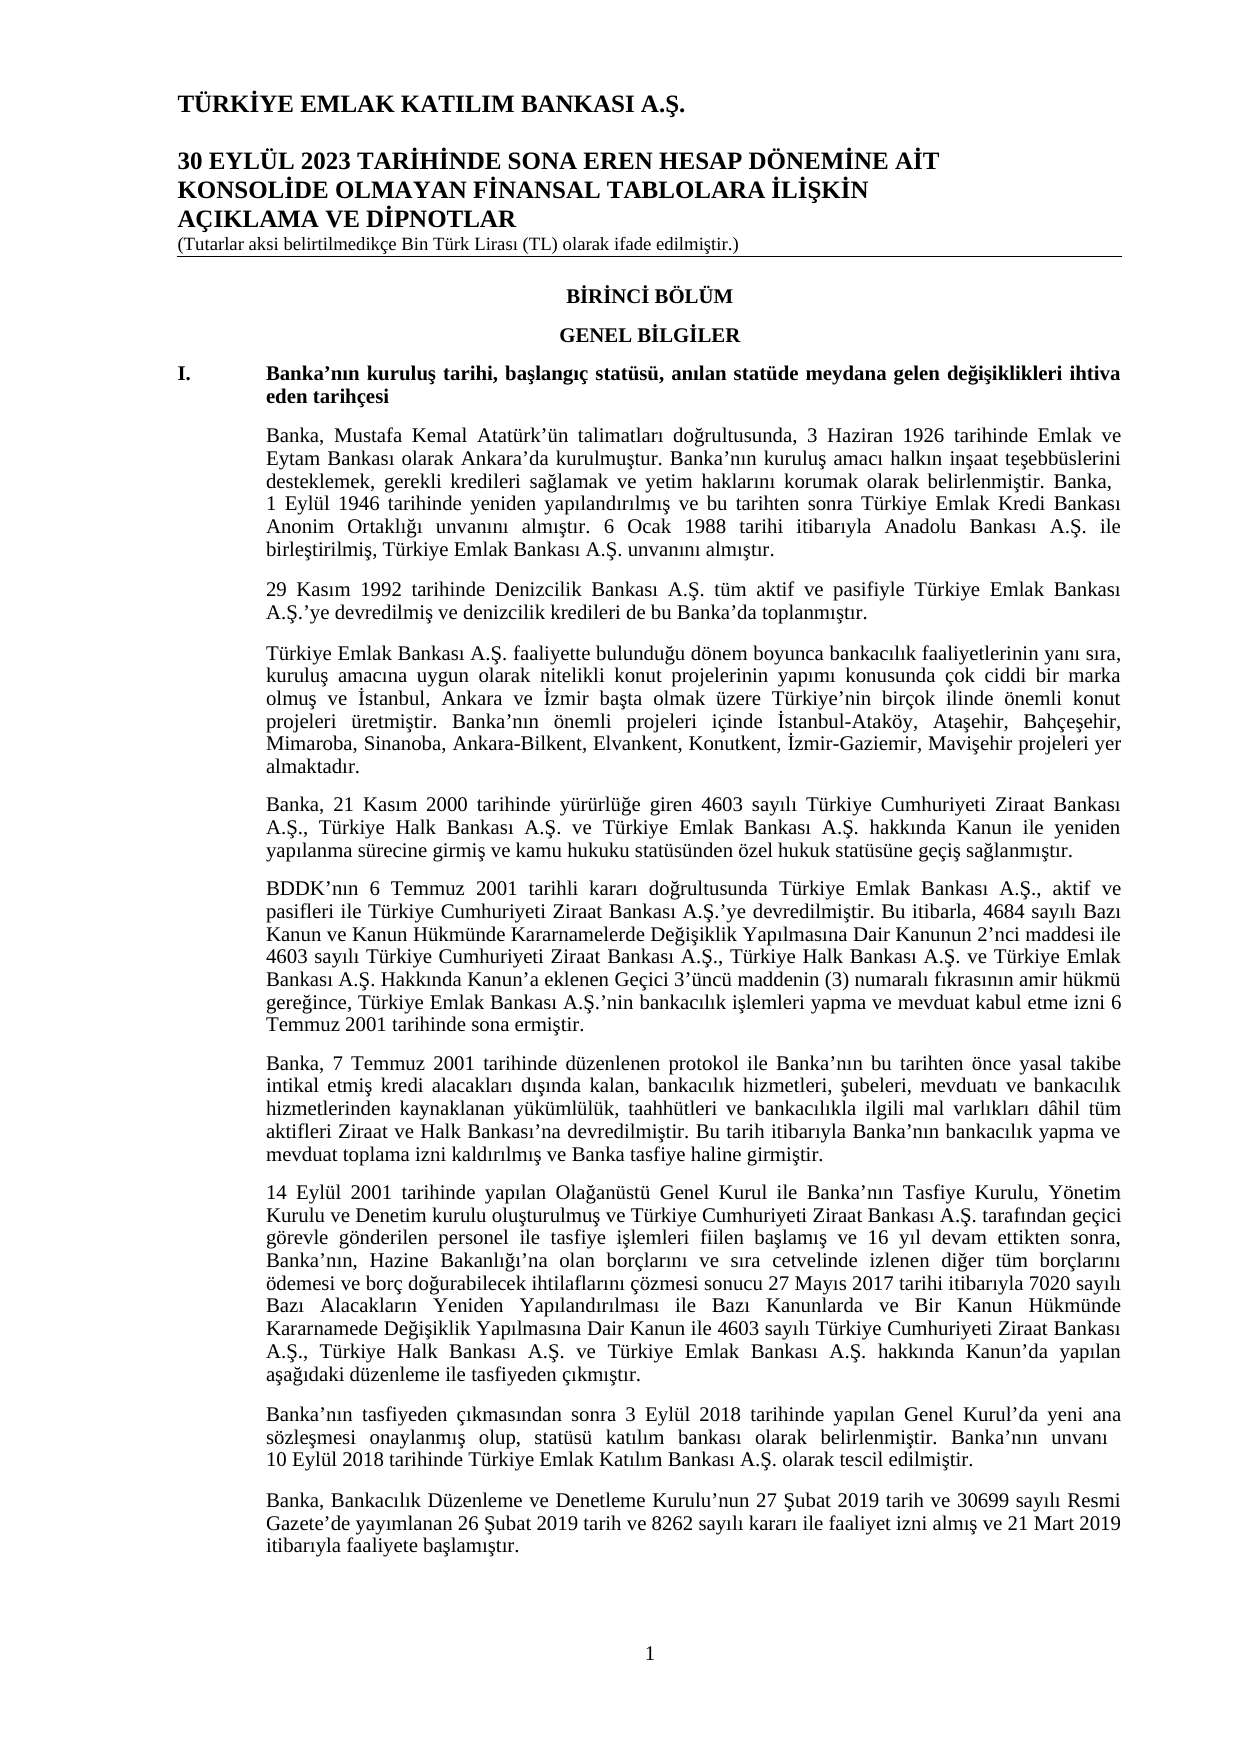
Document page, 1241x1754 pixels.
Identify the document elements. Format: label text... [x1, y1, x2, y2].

text BİRİNCİ BÖLÜM [177, 286, 1122, 308]
text BDDK’nın 6 Temmuz 2001 tarihli kararı doğrultusunda Türkiye Emlak Bankası A.Ş., aktif ve pasifleri ile Türkiye Cumhuriyeti Ziraat Bankası A.Ş.’ye devredilmiştir. Bu itibarla, 4684 sayılı Bazı Kanun ve Kanun Hükmünde Kararnamelerde Değişiklik Yapılmasına Dair Kanunun 2’nci maddesi ile 4603 sayılı Türkiye Cumhuriyeti Ziraat Bankası A.Ş., Türkiye Halk Bankası A.Ş. ve Türkiye Emlak Bankası A.Ş. Hakkında Kanun’a eklenen Geçici 3’üncü maddenin (3) numaralı fıkrasının amir hükmü gereğince, Türkiye Emlak Bankası A.Ş.’nin bankacılık işlemleri yapma ve mevduat kabul etme izni 6 Temmuz 2001 tarihinde sona ermiştir. [266, 877, 1122, 1036]
text Banka, Bankacılık Düzenleme ve Denetleme Kurulu’nun 27 Şubat 2019 tarih ve 30699 sayılı Resmi Gazete’de yayımlanan 26 Şubat 2019 tarih ve 8262 sayılı kararı ile faaliyet izni almış ve 21 Mart 2019 itibarıyla faaliyete başlamıştır. [266, 1489, 1122, 1557]
text GENEL BİLGİLER [177, 324, 1122, 347]
text 29 Kasım 1992 tarihinde Denizcilik Bankası A.Ş. tüm aktif ve pasifiyle Türkiye Emlak Bankası A.Ş.’ye devredilmiş ve denizcilik kredileri de bu Banka’da toplanmıştır. [266, 579, 1122, 624]
text Banka, 21 Kasım 2000 tarihinde yürürlüğe giren 4603 sayılı Türkiye Cumhuriyeti Ziraat Bankası A.Ş., Türkiye Halk Bankası A.Ş. ve Türkiye Emlak Bankası A.Ş. hakkında Kanun ile yeniden yapılanma sürecine girmiş ve kamu hukuku statüsünden özel hukuk statüsüne geçiş sağlanmıştır. [266, 794, 1122, 862]
subtitle Banka’nın kuruluş tarihi, başlangıç statüsü, anılan statüde meydana gelen değişiklikleri ihtiva eden tarihçesi [177, 362, 1122, 408]
text Banka, Mustafa Kemal Atatürk’ün talimatları doğrultusunda, 3 Haziran 1926 tarihinde Emlak ve Eytam Bankası olarak Ankara’da kurulmuştur. Banka’nın kuruluş amacı halkın inşaat teşebbüslerini desteklemek, gerekli kredileri sağlamak ve yetim haklarını korumak olarak belirlenmiştir. Banka, 1 Eylül 1946 tarihinde yeniden yapılandırılmış ve bu tarihten sonra Türkiye Emlak Kredi Bankası Anonim Ortaklığı unvanını almıştır. 6 Ocak 1988 tarihi itibarıyla Anadolu Bankası A.Ş. ile birleştirilmiş, Türkiye Emlak Bankası A.Ş. unvanını almıştır. [266, 424, 1122, 561]
text 14 Eylül 2001 tarihinde yapılan Olağanüstü Genel Kurul ile Banka’nın Tasfiye Kurulu, Yönetim Kurulu ve Denetim kurulu oluşturulmuş ve Türkiye Cumhuriyeti Ziraat Bankası A.Ş. tarafından geçici görevle gönderilen personel ile tasfiye işlemleri fiilen başlamış ve 16 yıl devam ettikten sonra, Banka’nın, Hazine Bakanlığı’na olan borçlarını ve sıra cetvelinde izlenen diğer tüm borçlarını ödemesi ve borç doğurabilecek ihtilaflarını çözmesi sonucu 27 Mayıs 2017 tarihi itibarıyla 7020 sayılı Bazı Alacakların Yeniden Yapılandırılması ile Bazı Kanunlarda ve Bir Kanun Hükmünde Kararnamede Değişiklik Yapılmasına Dair Kanun ile 4603 sayılı Türkiye Cumhuriyeti Ziraat Bankası A.Ş., Türkiye Halk Bankası A.Ş. ve Türkiye Emlak Bankası A.Ş. hakkında Kanun’da yapılan aşağıdaki düzenleme ile tasfiyeden çıkmıştır. [266, 1181, 1122, 1386]
text Türkiye Emlak Bankası A.Ş. faaliyette bulunduğu dönem boyunca bankacılık faaliyetlerinin yanı sıra, kuruluş amacına uygun olarak nitelikli konut projelerinin yapımı konusunda çok ciddi bir marka olmuş ve İstanbul, Ankara ve İzmir başta olmak üzere Türkiye’nin birçok ilinde önemli konut projeleri üretmiştir. Banka’nın önemli projeleri içinde İstanbul-Ataköy, Ataşehir, Bahçeşehir, Mimaroba, Sinanoba, Ankara-Bilkent, Elvankent, Konutkent, İzmir-Gaziemir, Mavişehir projeleri yer almaktadır. [266, 642, 1122, 778]
text Banka’nın tasfiyeden çıkmasından sonra 3 Eylül 2018 tarihinde yapılan Genel Kurul’da yeni ana sözleşmesi onaylanmış olup, statüsü katılım bankası olarak belirlenmiştir. Banka’nın unvanı 10 Eylül 2018 tarihinde Türkiye Emlak Katılım Bankası A.Ş. olarak tescil edilmiştir. [266, 1403, 1122, 1471]
text Banka, 7 Temmuz 2001 tarihinde düzenlenen protokol ile Banka’nın bu tarihten önce yasal takibe intikal etmiş kredi alacakları dışında kalan, bankacılık hizmetleri, şubeleri, mevduatı ve bankacılık hizmetlerinden kaynaklanan yükümlülük, taahhütleri ve bankacılıkla ilgili mal varlıkları dâhil tüm aktifleri Ziraat ve Halk Bankası’na devredilmiştir. Bu tarih itibarıyla Banka’nın bankacılık yapma ve mevduat toplama izni kaldırılmış ve Banka tasfiye haline girmiştir. [266, 1052, 1122, 1166]
